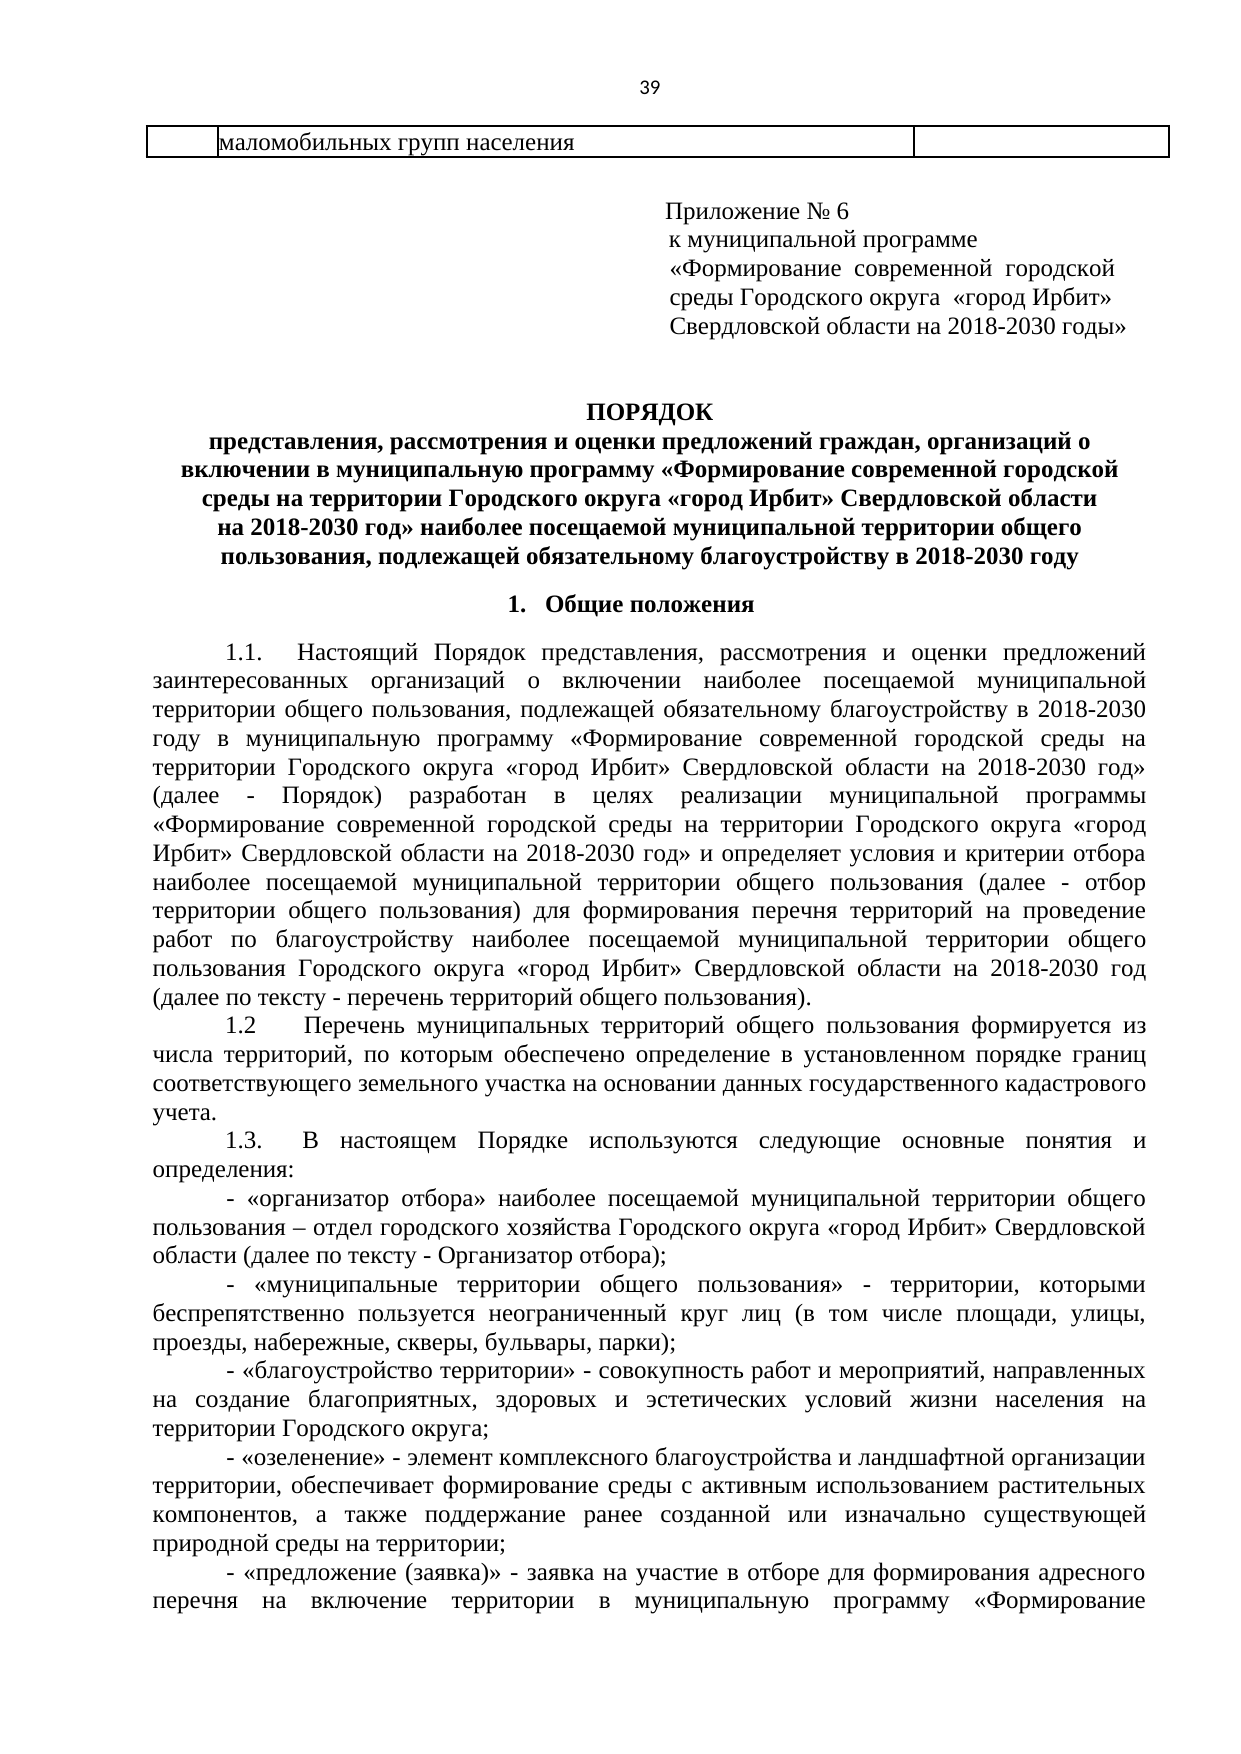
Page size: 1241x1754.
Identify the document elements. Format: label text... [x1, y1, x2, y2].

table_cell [219, 127, 913, 156]
table_cell 0 [915, 127, 1168, 156]
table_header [148, 191, 1152, 1619]
table_cell [148, 127, 217, 156]
